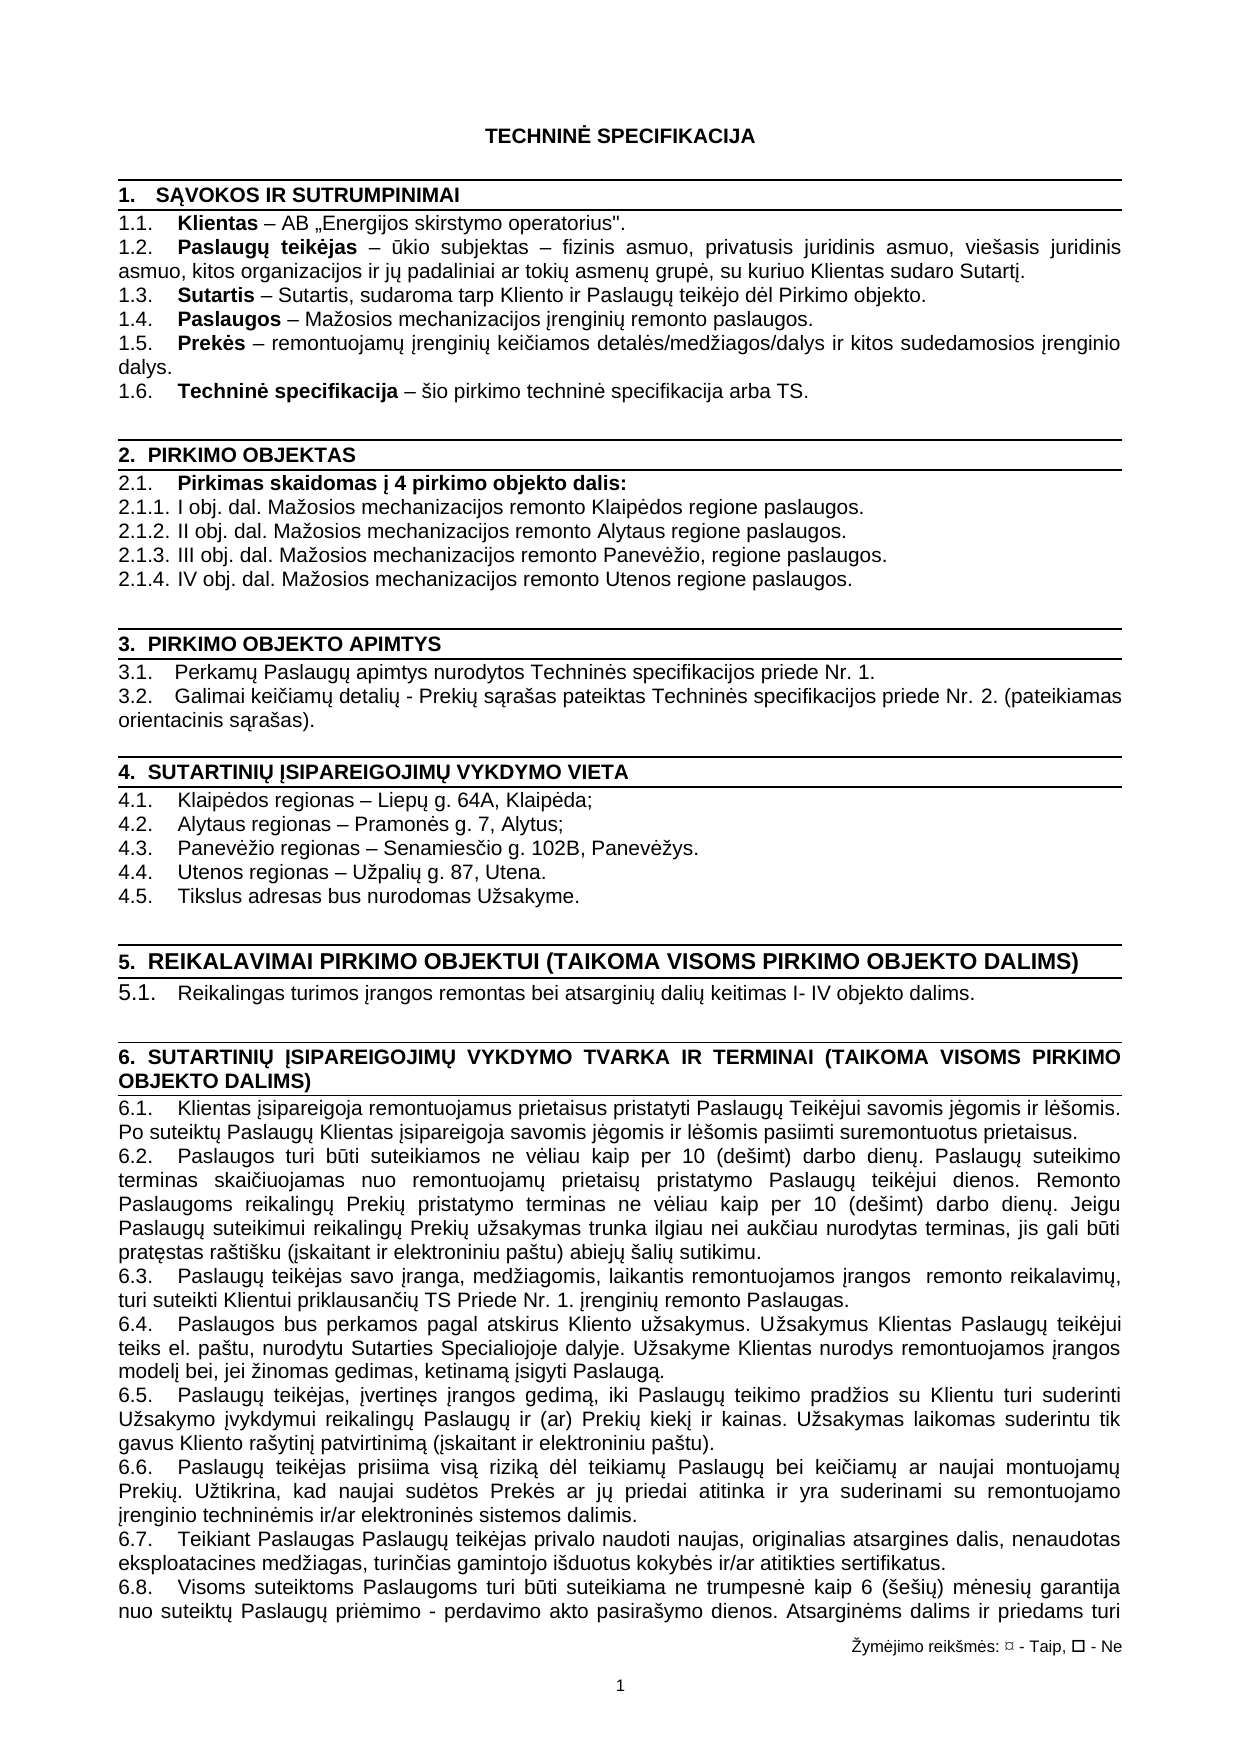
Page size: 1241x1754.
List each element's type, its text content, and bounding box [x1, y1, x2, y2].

list SĄVOKOS IR SUTRUMPINIMAI [118, 181, 1122, 209]
list Pirkimas skaidomas į 4 pirkimo objekto dalis: [118, 471, 1122, 495]
list III obj. dal. Mažosios mechanizacijos remonto Panevėžio, regione paslaugos. [118, 543, 1122, 567]
list Paslaugų teikėjas – ūkio subjektas – fizinis asmuo, privatusis juridinis asmuo, viešasis juridinis asmuo, kitos organizacijos ir jų padaliniai ar tokių asmenų grupė, su kuriuo Klientas sudaro Sutartį. [118, 235, 1122, 283]
list Panevėžio regionas – Senamiesčio g. 102B, Panevėžys. [118, 836, 1122, 860]
list Klaipėdos regionas – Liepų g. 64A, Klaipėda; [118, 788, 1122, 812]
list Tikslus adresas bus nurodomas Užsakyme. [118, 884, 1122, 908]
text TECHNINĖ SPECIFIKACIJA [118, 124, 1122, 148]
list Perkamų Paslaugų apimtys nurodytos Techninės specifikacijos priede Nr. 1. [118, 660, 1122, 684]
list Sutartis – Sutartis, sudaroma tarp Kliento ir Paslaugų teikėjo dėl Pirkimo objekto. [118, 283, 1122, 307]
list Teikiant Paslaugas Paslaugų teikėjas privalo naudoti naujas, originalias atsargines dalis, nenaudotas eksploatacines medžiagas, turinčias gamintojo išduotus kokybės ir/ar atitikties sertifikatus. [118, 1527, 1122, 1575]
list Klientas įsipareigoja remontuojamus prietaisus pristatyti Paslaugų Teikėjui savomis jėgomis ir lėšomis. Po suteiktų Paslaugų Klientas įsipareigoja savomis jėgomis ir lėšomis pasiimti suremontuotus prietaisus. [118, 1096, 1122, 1144]
list Paslaugų teikėjas, įvertinęs įrangos gedimą, iki Paslaugų teikimo pradžios su Klientu turi suderinti Užsakymo įvykdymui reikalingų Paslaugų ir (ar) Prekių kiekį ir kainas. Užsakymas laikomas suderintu tik gavus Kliento rašytinį patvirtinimą (įskaitant ir elektroniniu paštu). [118, 1383, 1122, 1455]
list SUTARTINIŲ ĮSIPAREIGOJIMŲ VYKDYMO VIETA [118, 758, 1122, 786]
list PIRKIMO OBJEKTO APIMTYS [118, 630, 1122, 658]
list Paslaugos – Mažosios mechanizacijos įrenginių remonto paslaugos. [118, 307, 1122, 331]
list Techninė specifikacija – šio pirkimo techninė specifikacija arba TS. [118, 378, 1122, 402]
list Prekės – remontuojamų įrenginių keičiamos detalės/medžiagos/dalys ir kitos sudedamosios įrenginio dalys. [118, 331, 1122, 378]
list II obj. dal. Mažosios mechanizacijos remonto Alytaus regione paslaugos. [118, 519, 1122, 543]
list I obj. dal. Mažosios mechanizacijos remonto Klaipėdos regione paslaugos. [118, 495, 1122, 519]
list Klientas – . [118, 211, 1122, 235]
list Utenos regionas – Užpalių g. 87, Utena. [118, 860, 1122, 884]
list Alytaus regionas – Pramonės g. 7, Alytus; [118, 812, 1122, 836]
list Paslaugos bus perkamos pagal atskirus Kliento užsakymus. Užsakymus Klientas Paslaugų teikėjui teiks el. paštu, nurodytu Sutarties Specialiojoje dalyje. Užsakyme Klientas nurodys remontuojamos įrangos modelį bei, jei žinomas gedimas, ketinamą įsigyti Paslaugą. [118, 1311, 1122, 1383]
list PIRKIMO OBJEKTAS [118, 441, 1122, 469]
list Galimai keičiamų detalių - Prekių sąrašas pateiktas Techninės specifikacijos priede Nr. 2. (pateikiamas orientacinis sąrašas). [118, 684, 1122, 732]
list Paslaugų teikėjas savo įranga, medžiagomis, laikantis remontuojamos įrangos remonto reikalavimų, turi suteikti Klientui priklausančių TS Priede Nr. 1. įrenginių remonto Paslaugas. [118, 1263, 1122, 1311]
list REIKALAVIMAI PIRKIMO OBJEKTUI (TAIKOMA VISOMS PIRKIMO OBJEKTO DALIMS) [118, 946, 1122, 977]
list Paslaugos turi būti suteikiamos ne vėliau kaip per 10 (dešimt) darbo dienų. Paslaugų suteikimo terminas skaičiuojamas nuo remontuojamų prietaisų pristatymo Paslaugų teikėjui dienos. Remonto Paslaugoms reikalingų Prekių pristatymo terminas ne vėliau kaip per 10 (dešimt) darbo dienų. Jeigu Paslaugų suteikimui reikalingų Prekių užsakymas trunka ilgiau nei aukčiau nurodytas terminas, jis gali būti pratęstas raštišku (įskaitant ir elektroniniu paštu) abiejų šalių sutikimu. [118, 1144, 1122, 1263]
list SUTARTINIŲ ĮSIPAREIGOJIMŲ VYKDYMO TVARKA IR TERMINAI (TAIKOMA VISOMS PIRKIMO OBJEKTO DALIMS) [118, 1043, 1122, 1095]
list IV obj. dal. Mažosios mechanizacijos remonto Utenos regione paslaugos. [118, 567, 1122, 591]
list Reikalingas turimos įrangos remontas bei atsarginių dalių keitimas I- IV objekto dalims. [118, 979, 1122, 1005]
list Paslaugų teikėjas prisiima visą riziką dėl teikiamų Paslaugų bei keičiamų ar naujai montuojamų Prekių. Užtikrina, kad naujai sudėtos Prekės ar jų priedai atitinka ir yra suderinami su remontuojamo įrenginio techninėmis ir/ar elektroninės sistemos dalimis. [118, 1455, 1122, 1527]
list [118, 1575, 1122, 1623]
